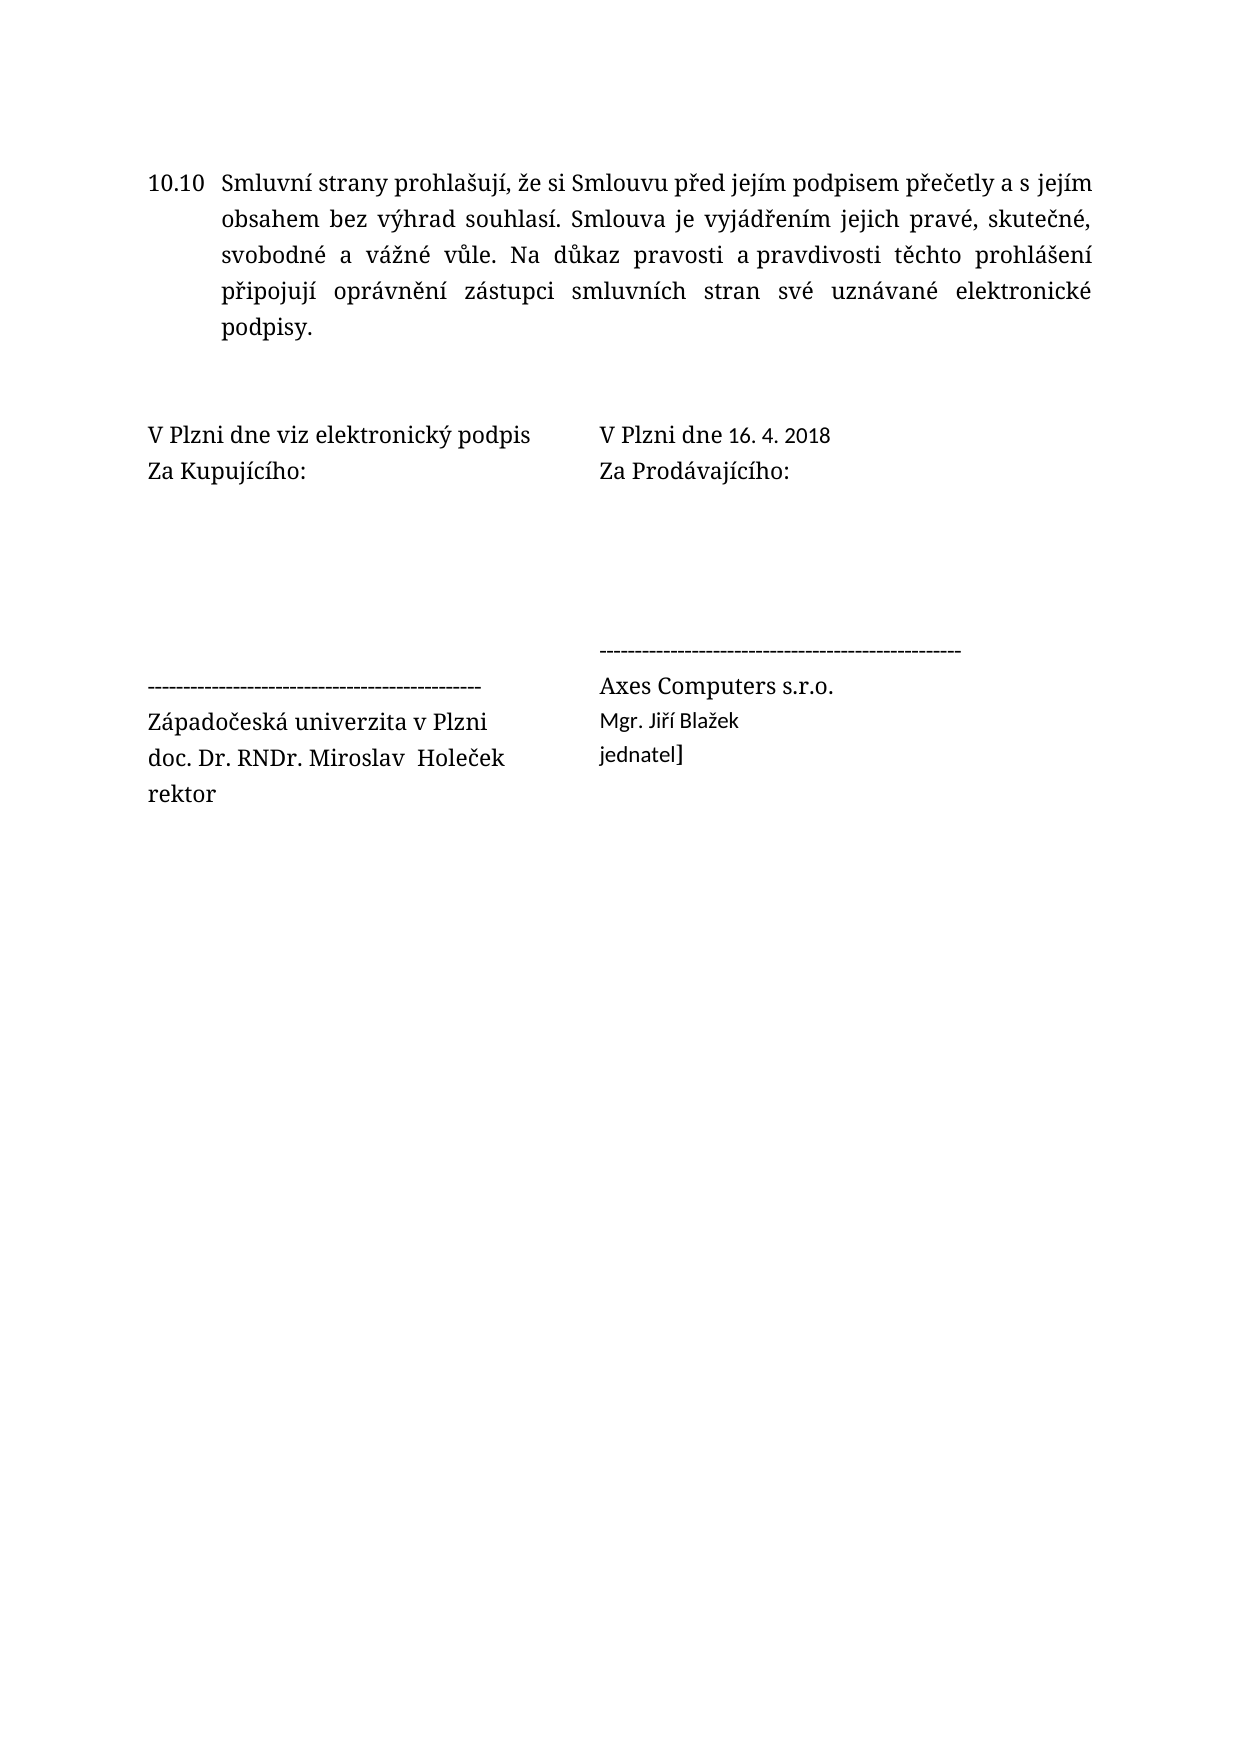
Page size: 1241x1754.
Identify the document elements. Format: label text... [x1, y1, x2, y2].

text 10.10 Smluvní strany prohlašují, že si Smlouvu před jejím podpisem přečetly a s jejím obsahem bez výhrad souhlasí. Smlouva je vyjádřením jejich pravé, skutečné, svobodné a vážné vůle. Na důkaz pravosti a pravdivosti těchto prohlášení připojují oprávnění zástupci smluvních stran své uznávané elektronické podpisy. [148, 167, 1093, 342]
table_header V Plzni dne 16. 4. 2018 Za Prodávajícího: --------------------------------------------------- Axes Computers s.r.o. Mgr. Jiří Blažek jednatel] [588, 419, 1040, 813]
table_header V Plzni dne viz elektronický podpis Za Kupujícího: ----------------------------------------------- Západočeská univerzita v Plzni doc. Dr. RNDr. Miroslav Holeček rektor [136, 419, 588, 813]
